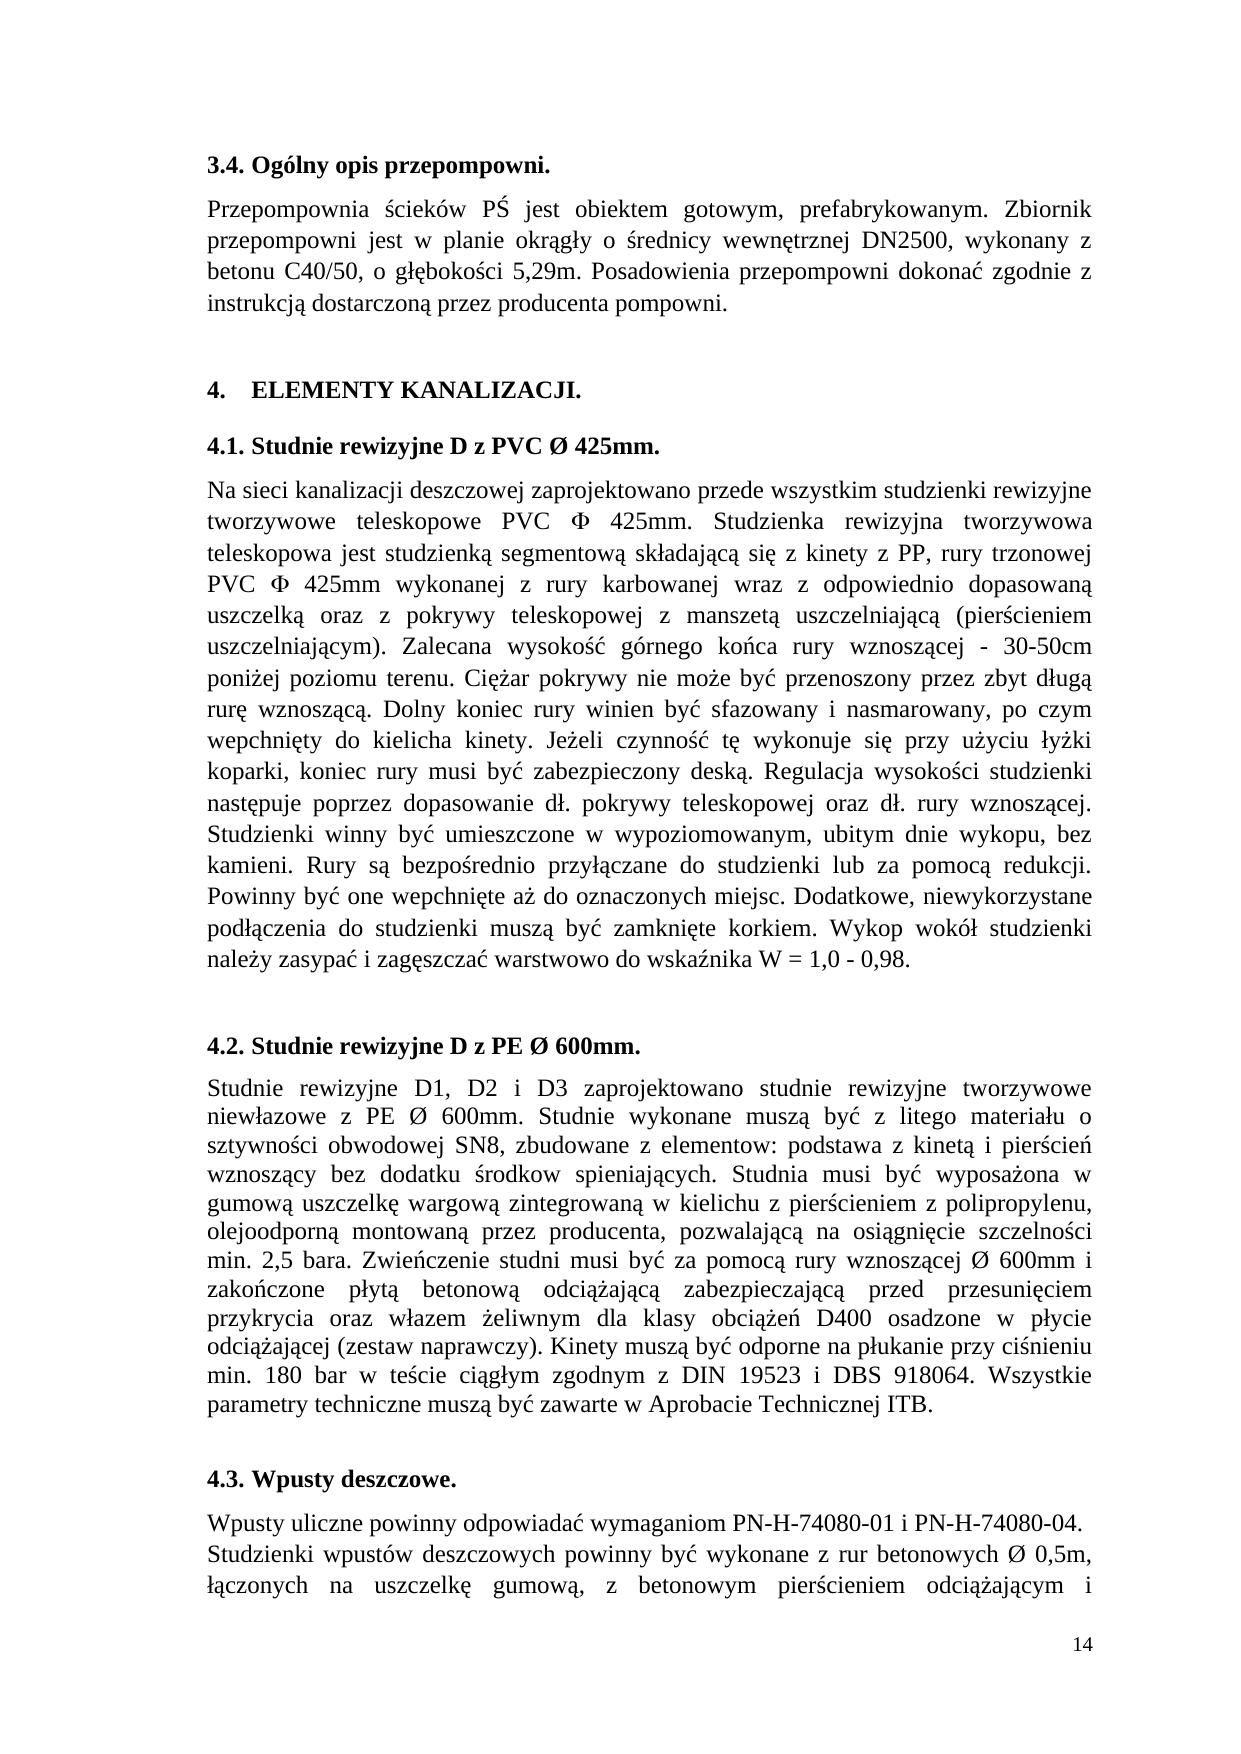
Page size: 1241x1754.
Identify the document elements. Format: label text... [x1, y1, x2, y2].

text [207, 1536, 1093, 1599]
text Wpusty uliczne powinny odpowiadać wymaganiom PN-H-74080-01 i PN-H-74080-04. [207, 1505, 1093, 1536]
text Studnie rewizyjne D1, D2 i D3 zaprojektowano studnie rewizyjne tworzywowe niewłazowe z PE Ø 600mm. Studnie wykonane muszą być z litego materiału o sztywności obwodowej SN8, zbudowane z elementow: podstawa z kinetą i pierścień wznoszący bez dodatku środkow spieniających. Studnia musi być wyposażona w gumową uszczelkę wargową zintegrowaną w kielichu z pierścieniem z polipropylenu, olejoodporną montowaną przez producenta, pozwalającą na osiągnięcie szczelności min. 2,5 bara. Zwieńczenie studni musi być za pomocą rury wznoszącej Ø 600mm i zakończone płytą betonową odciążającą zabezpieczającą przed przesunięciem przykrycia oraz włazem żeliwnym dla klasy obciążeń D400 osadzone w płycie odciążającej (zestaw naprawczy). Kinety muszą być odporne na płukanie przy ciśnieniu min. 180 bar w teście ciągłym zgodnym z DIN 19523 i DBS 918064. Wszystkie parametry techniczne muszą być zawarte w Aprobacie Technicznej ITB. [207, 1073, 1093, 1418]
text Przepompownia ścieków PŚ jest obiektem gotowym, prefabrykowanym. Zbiornik przepompowni jest w planie okrągły o średnicy wewnętrznej DN2500, wykonany z betonu C40/50, o głębokości 5,29m. Posadowienia przepompowni dokonać zgodnie z instrukcją dostarczoną przez producenta pompowni. [207, 191, 1093, 316]
list ELEMENTY KANALIZACJI. [207, 373, 1093, 404]
list Wpusty deszczowe. [207, 1461, 1093, 1493]
list Studnie rewizyjne D z PVC Ø 425mm. [207, 429, 1093, 460]
text Na sieci kanalizacji deszczowej zaprojektowano przede wszystkim studzienki rewizyjne tworzywowe teleskopowe PVC 425mm. Studzienka rewizyjna tworzywowa teleskopowa jest studzienką segmentową składającą się z kinety z PP, rury trzonowej PVC 425mm wykonanej z rury karbowanej wraz z odpowiednio dopasowaną uszczelką oraz z pokrywy teleskopowej z manszetą uszczelniającą (pierścieniem uszczelniającym). Zalecana wysokość górnego końca rury wznoszącej - 30-50cm poniżej poziomu terenu. Ciężar pokrywy nie może być przenoszony przez zbyt długą rurę wznoszącą. Dolny koniec rury winien być sfazowany i nasmarowany, po czym wepchnięty do kielicha kinety. Jeżeli czynność tę wykonuje się przy użyciu łyżki koparki, koniec rury musi być zabezpieczony deską. Regulacja wysokości studzienki następuje poprzez dopasowanie dł. pokrywy teleskopowej oraz dł. rury wznoszącej. Studzienki winny być umieszczone w wypoziomowanym, ubitym dnie wykopu, bez kamieni. Rury są bezpośrednio przyłączane do studzienki lub za pomocą redukcji. Powinny być one wepchnięte aż do oznaczonych miejsc. Dodatkowe, niewykorzystane podłączenia do studzienki muszą być zamknięte korkiem. Wykop wokół studzienki należy zasypać i zagęszczać warstwowo do wskaźnika W = 1,0 - 0,98. [207, 473, 1093, 973]
list Ogólny opis przepompowni. [207, 148, 1093, 179]
text 4.2. Studnie rewizyjne D z PE Ø 600mm. [207, 1029, 1093, 1060]
